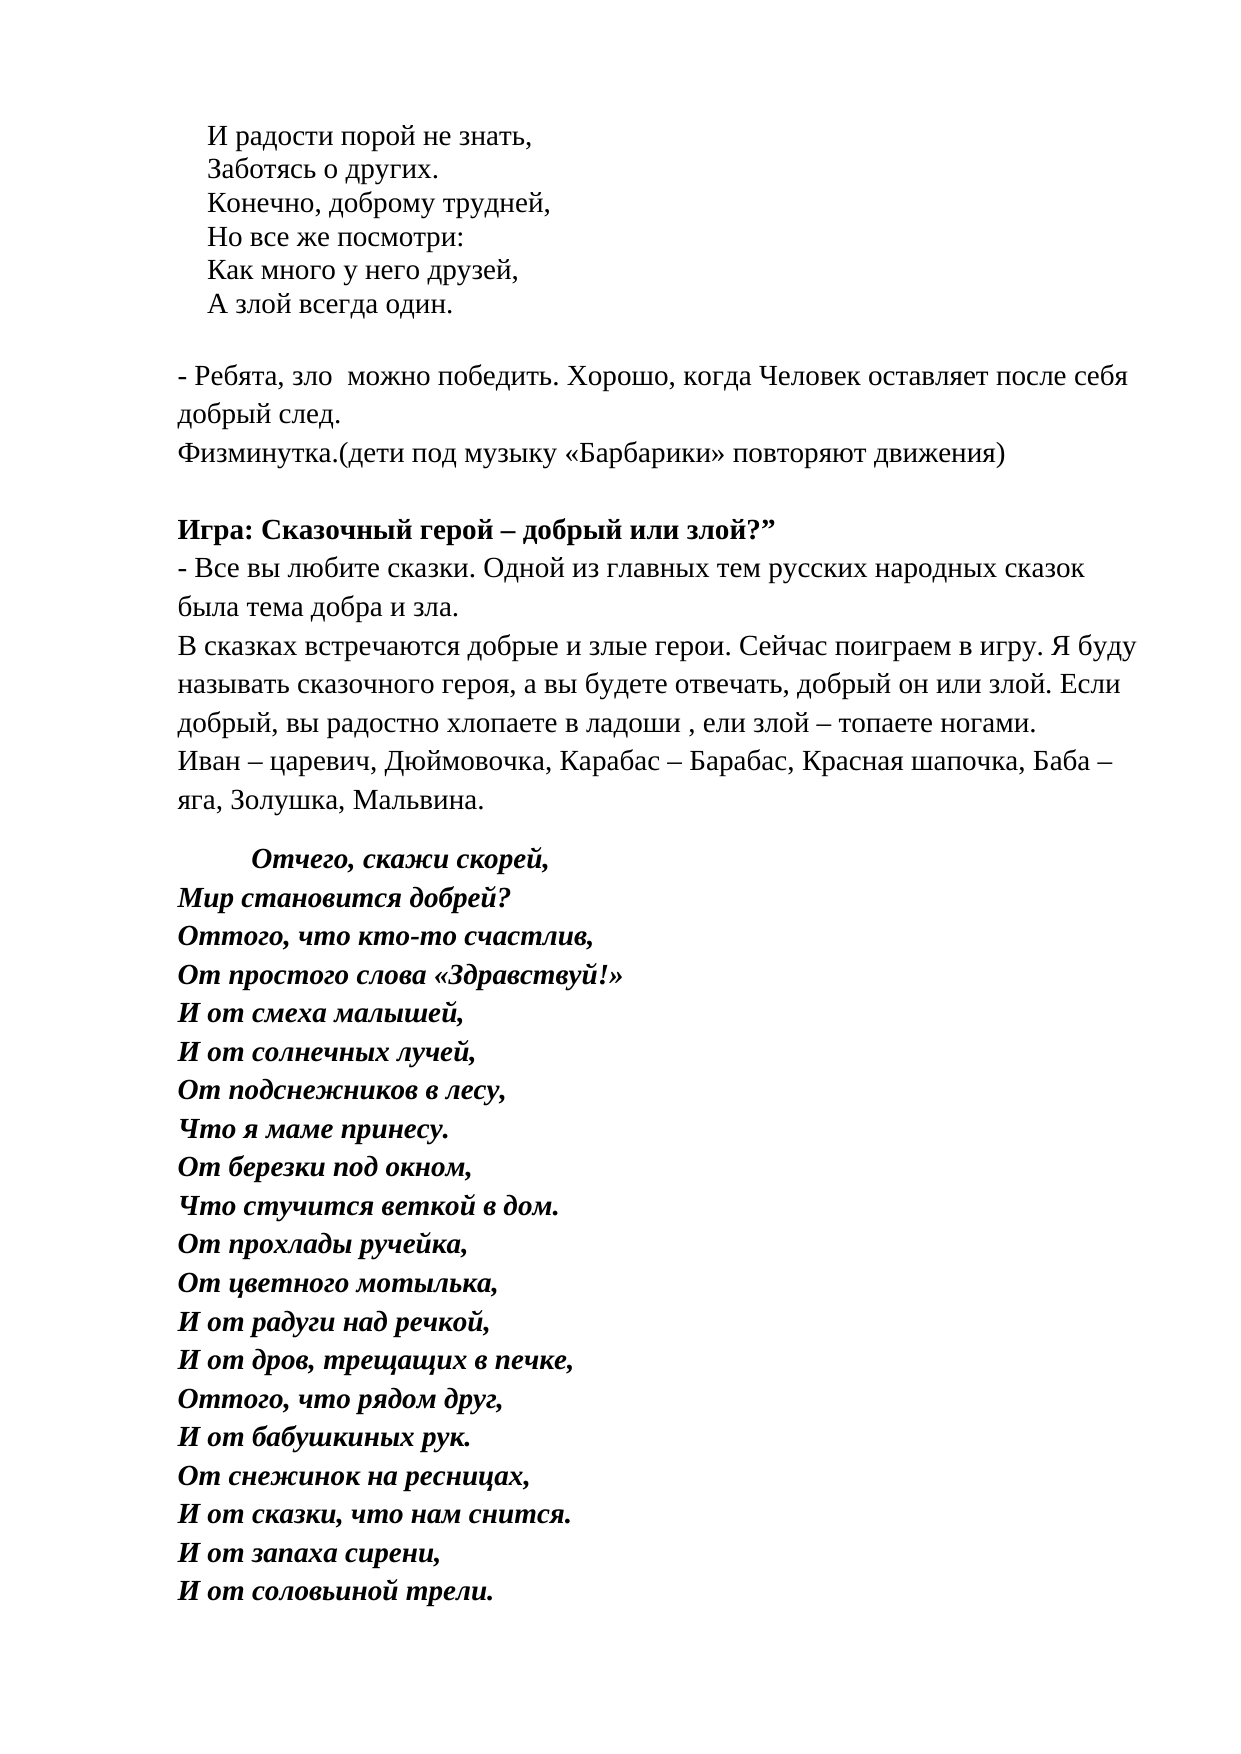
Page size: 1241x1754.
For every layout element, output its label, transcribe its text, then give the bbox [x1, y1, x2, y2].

text Но все же посмотри: [177, 219, 1152, 252]
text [177, 841, 1152, 1607]
text Как много у него друзей, [177, 252, 1152, 286]
text - Ребята, зло можно победить. Хорошо, когда Человек оставляет после себя добрый след. Физминутка.(дети под музыку «Барбарики» повторяют движения) Игра: Сказочный герой – добрый или злой?” - Все вы любите сказки. Одной из главных тем русских народных сказок была тема добра и зла. В сказках встречаются добрые и злые герои. Сейчас поиграем в игру. Я буду называть сказочного героя, а вы будете отвечать, добрый он или злой. Если добрый, вы радостно хлопаете в ладоши , ели злой – топаете ногами. Иван – царевич, Дюймовочка, Карабас – Барабас, Красная шапочка, Баба – яга, Золушка, Мальвина. [177, 319, 1152, 815]
text Заботясь о других. [177, 152, 1152, 185]
text Конечно, доброму трудней, [177, 185, 1152, 219]
text А злой всегда один. [177, 286, 1152, 319]
text И радости порой не знать, [177, 118, 1152, 152]
